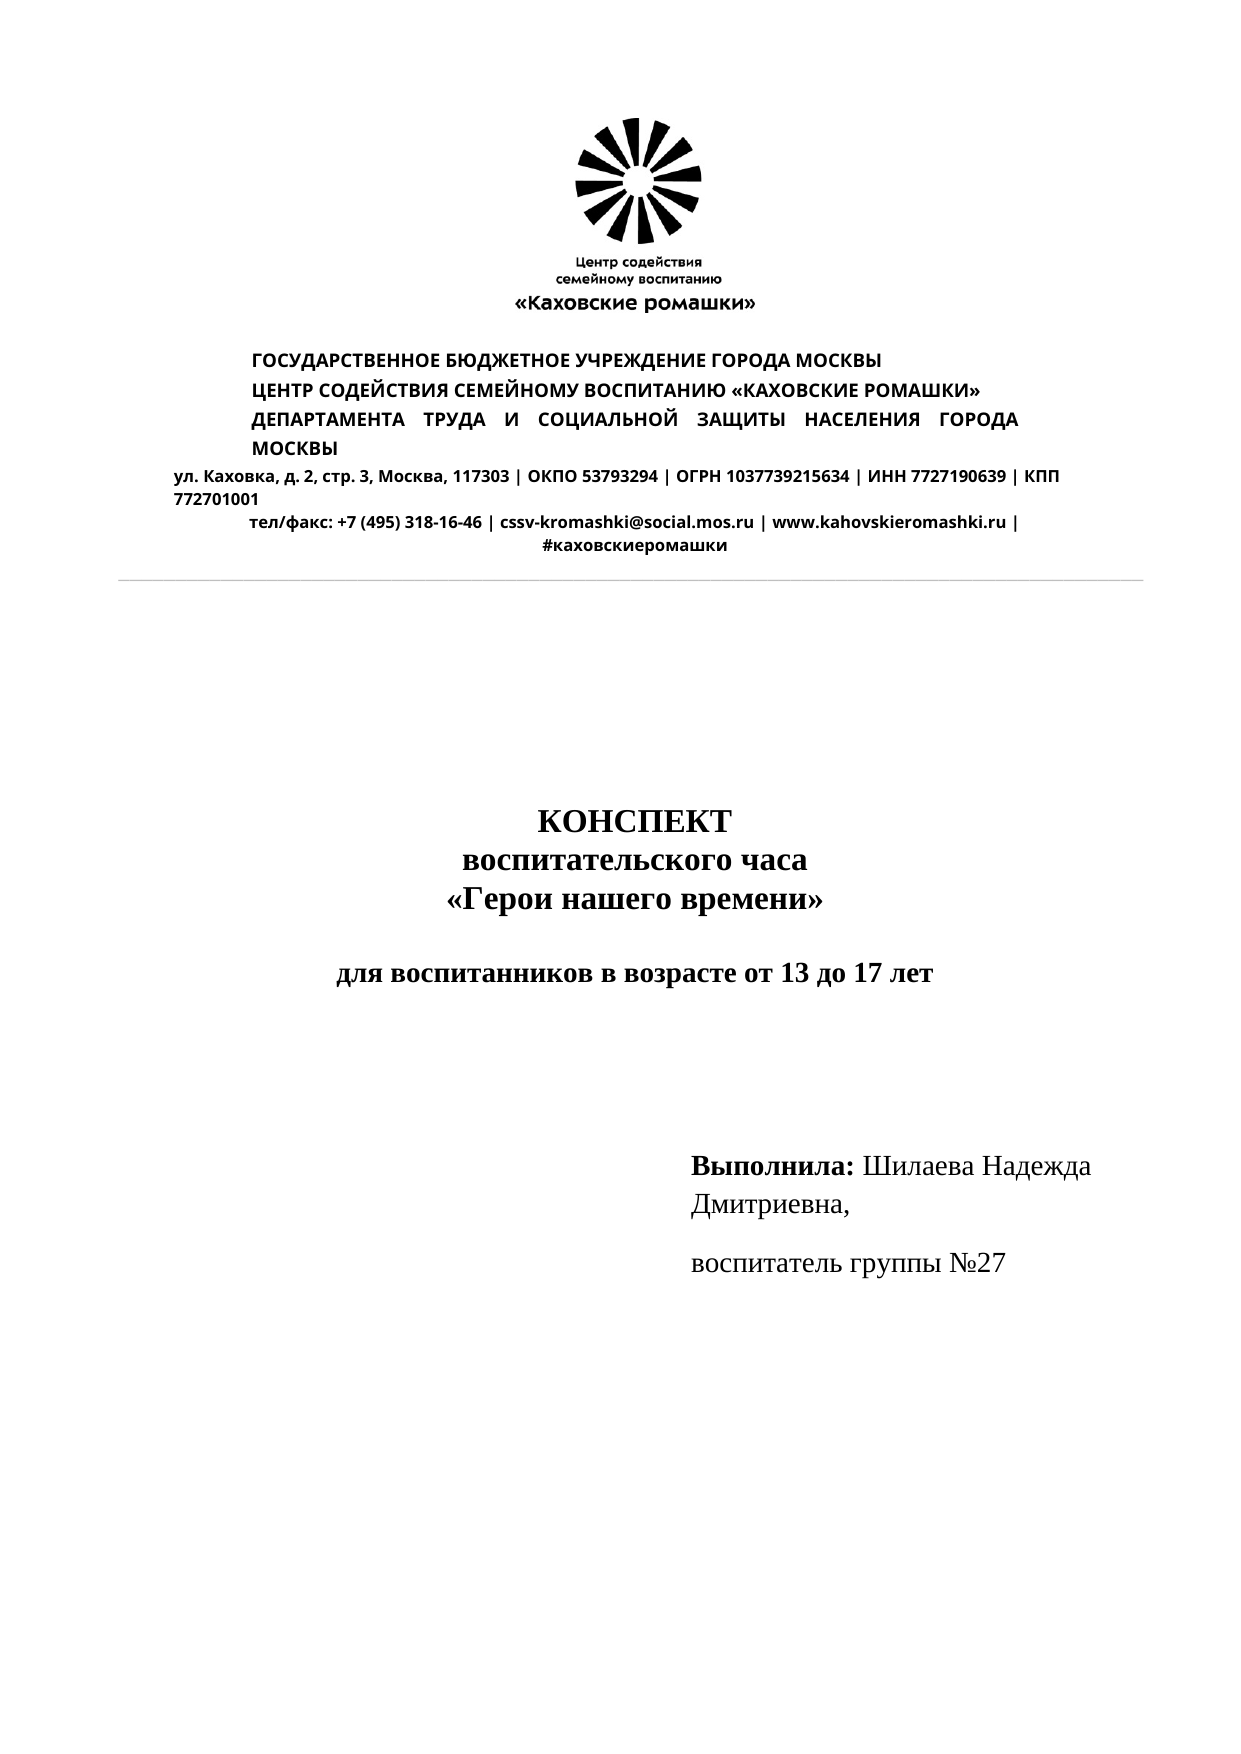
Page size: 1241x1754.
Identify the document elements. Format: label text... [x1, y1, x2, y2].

table_cell ул. Каховка, д. 2, стр. 3, Москва, 117303 | ОКПО 53793294 | ОГРН 1037739215634 | ИНН 7727190639 | КПП 772701001 тел/факс: +7 (495) 318-16-46 | cssv-kromashki@social.mos.ru | www.kahovskieromashki.ru | #каховскиеромашки [163, 465, 1107, 556]
picture [515, 118, 755, 313]
text __________________________________________________________________________________________ [118, 556, 1152, 584]
table_header ГОСУДАРСТВЕННОЕ БЮДЖЕТНОЕ УЧРЕЖДЕНИЕ ГОРОДА МОСКВЫ ЦЕНТР СОДЕЙСТВИЯ СЕМЕЙНОМУ ВОСПИТАНИЮ «КАХОВСКИЕ РОМАШКИ» ДЕПАРТАМЕНТА ТРУДА И СОЦИАЛЬНОЙ ЗАЩИТЫ НАСЕЛЕНИЯ ГОРОДА МОСКВЫ [163, 348, 1107, 465]
table_header Выполнила: Шилаева Надежда Дмитриевна, воспитатель группы №27 [680, 1148, 1120, 1364]
text КОНСПЕКТ [118, 801, 1152, 840]
text «Герои нашего времени» [118, 878, 1152, 916]
text воспитательского часа [118, 840, 1152, 878]
text для воспитанников в возрасте от 13 до 17 лет [118, 955, 1152, 988]
